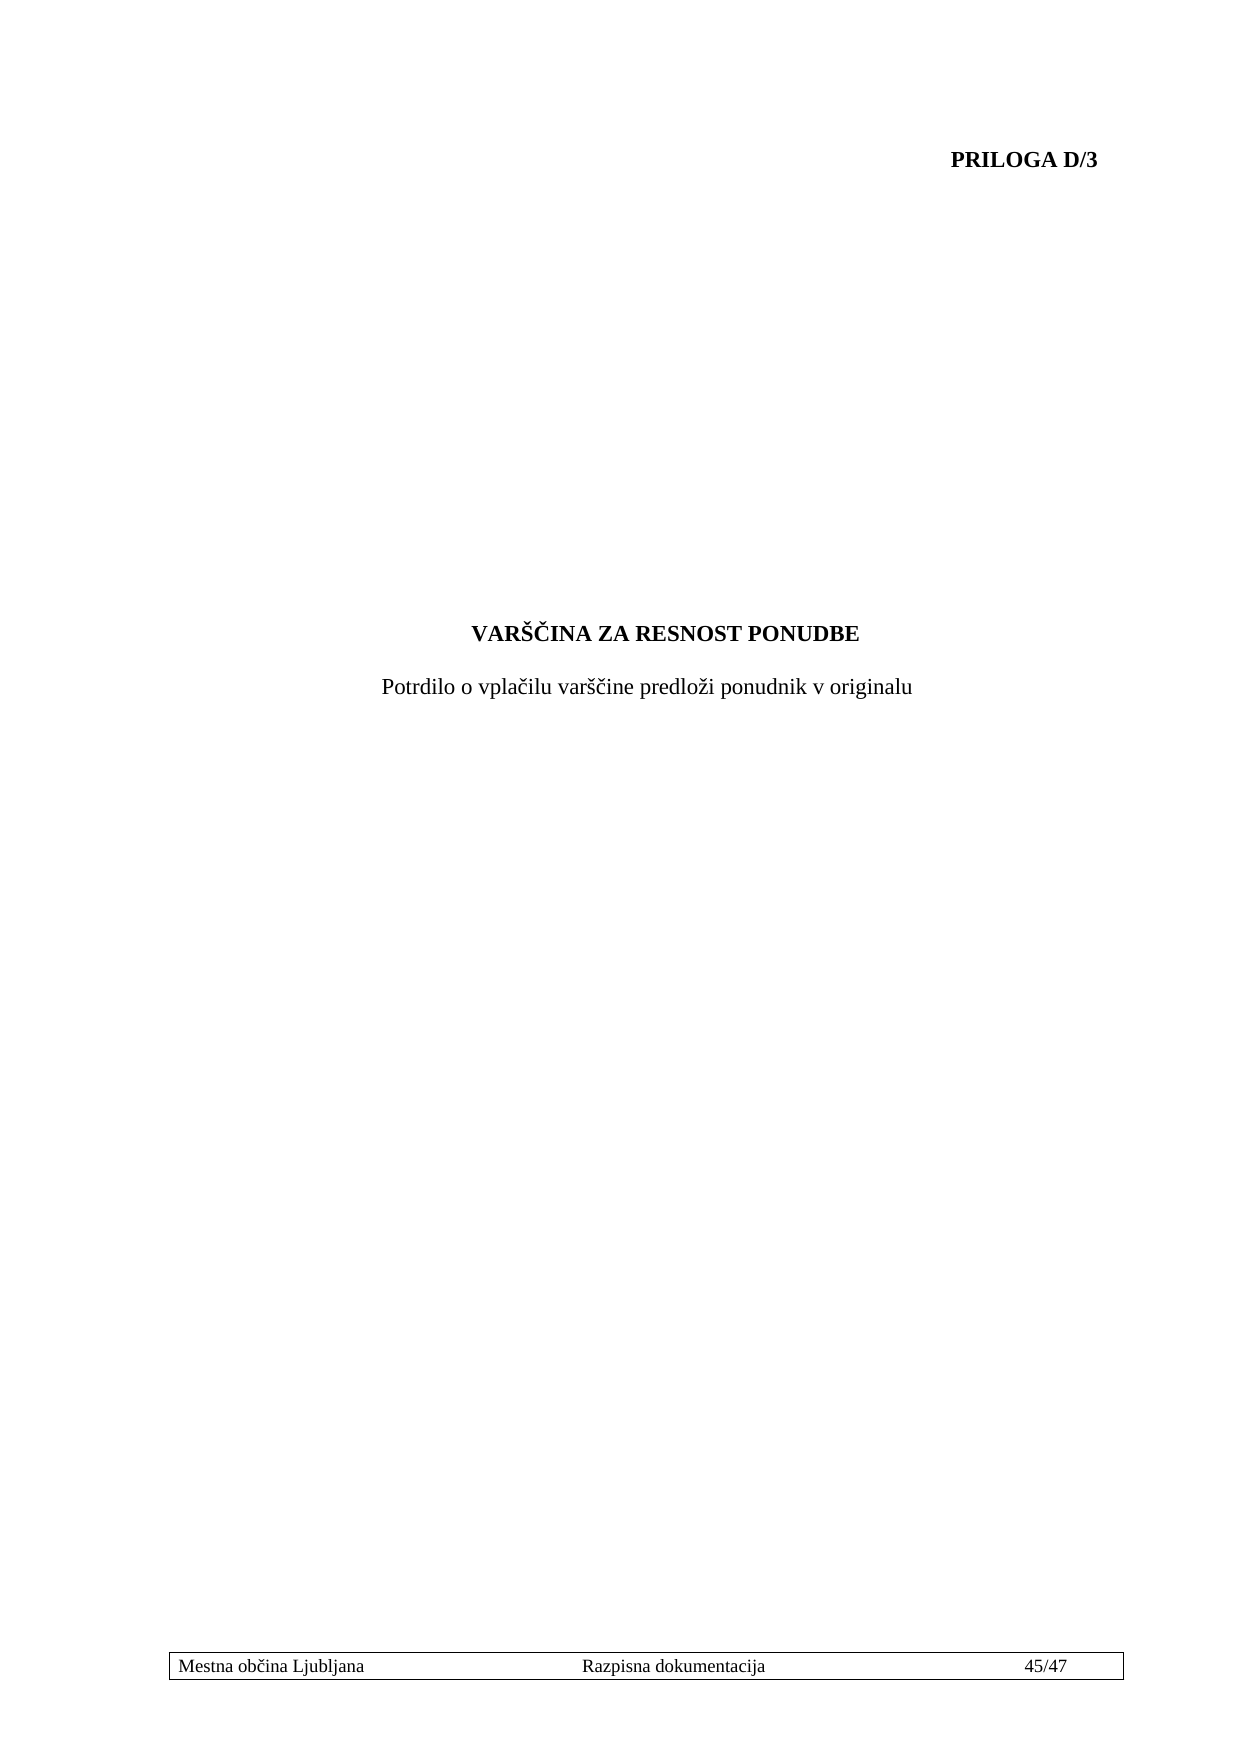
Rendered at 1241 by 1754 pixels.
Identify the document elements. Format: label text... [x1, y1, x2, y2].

list Potrdilo o vplačilu varščine predloži ponudnik v originalu [216, 673, 1115, 699]
text Varščina za resnost ponudbe [216, 620, 1115, 647]
text PRILOGA D/3 [951, 146, 1115, 172]
